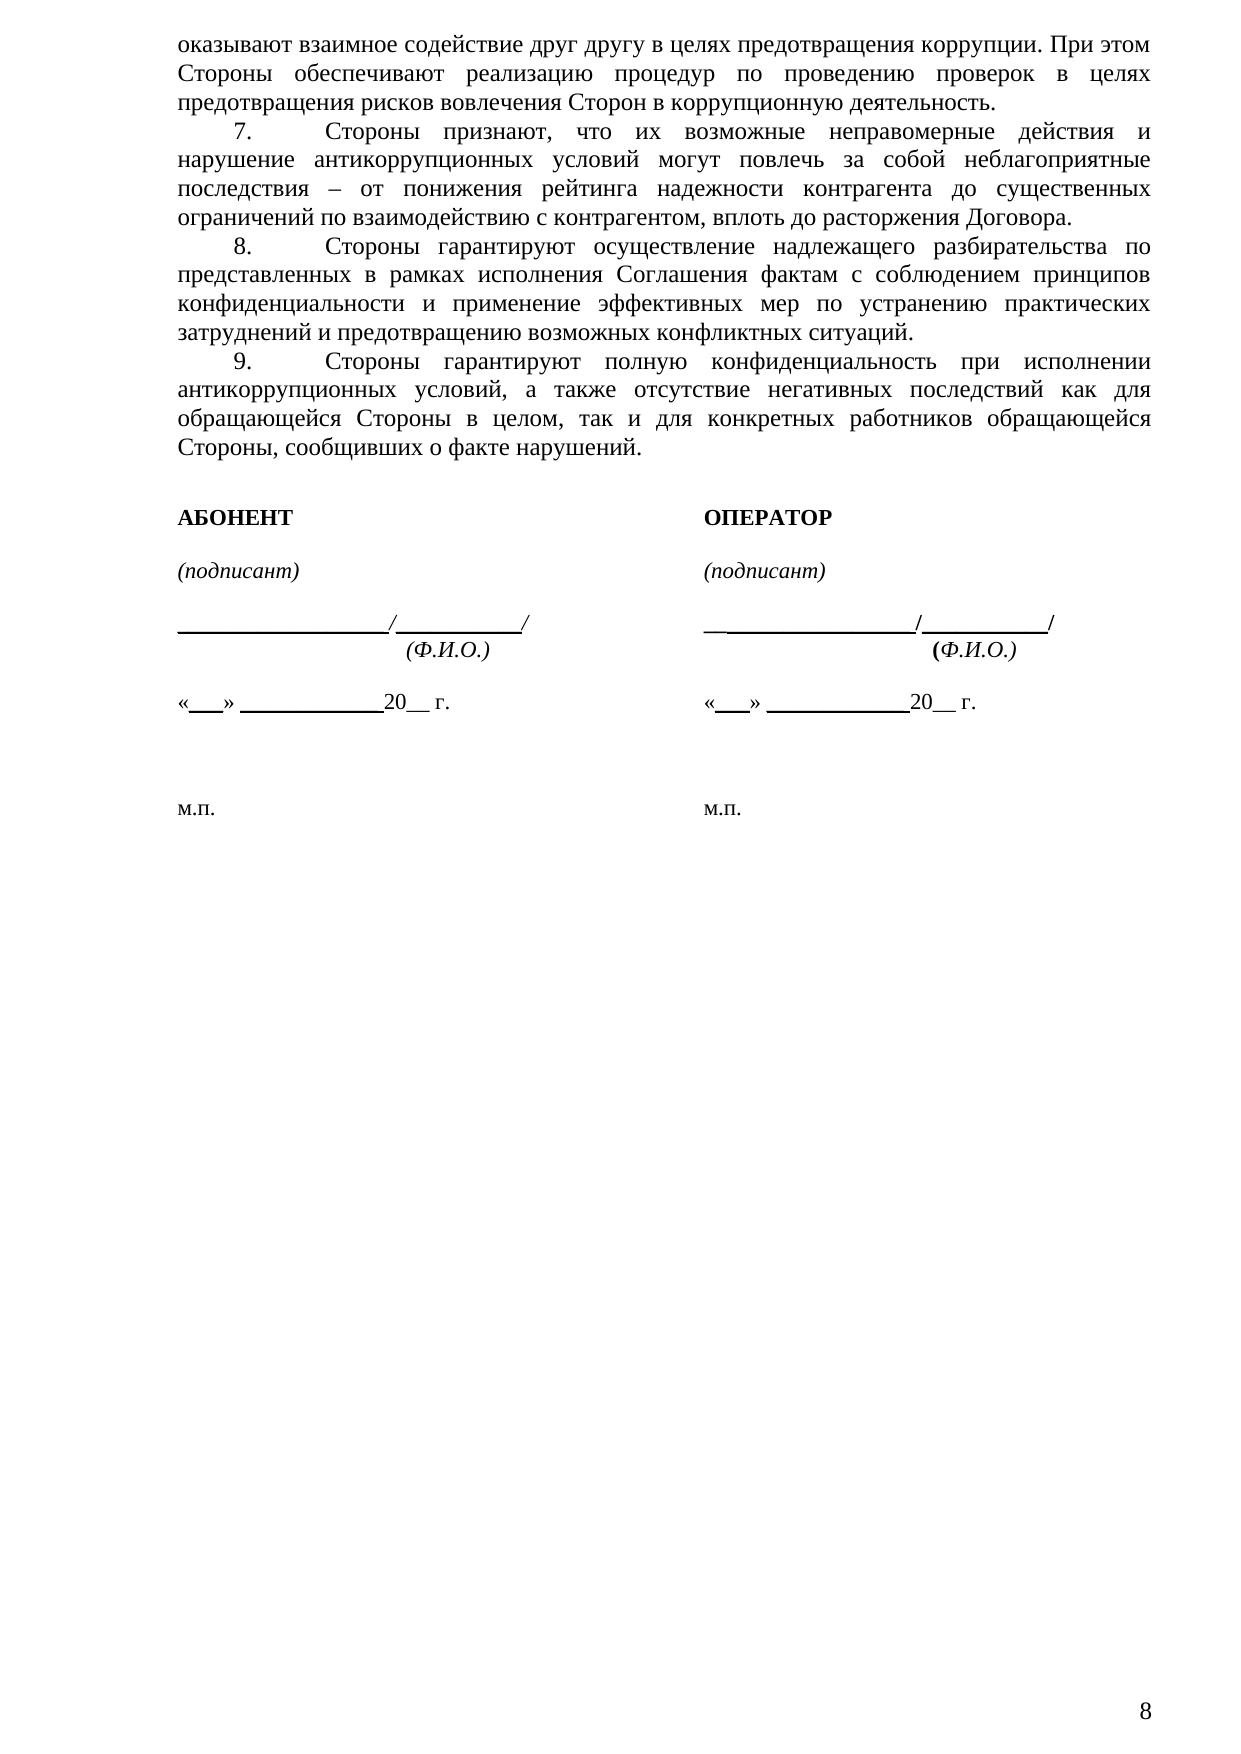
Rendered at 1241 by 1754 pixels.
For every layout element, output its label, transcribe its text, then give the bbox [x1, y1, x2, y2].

text 8. Стороны гарантируют осуществление надлежащего разбирательства по представленных в рамках исполнения Соглашения фактам с соблюдением принципов конфиденциальности и применение эффективных мер по устранению практических затруднений и предотвращению возможных конфликтных ситуаций. [177, 231, 1152, 346]
text 7. Стороны признают, что их возможные неправомерные действия и нарушение антикоррупционных условий могут повлечь за собой неблагоприятные последствия – от понижения рейтинга надежности контрагента до существенных ограничений по взаимодействию с контрагентом, вплоть до расторжения Договора. [177, 116, 1152, 231]
table_header ОПЕРАТОР (подписант) __________________ /___________/ (Ф.И.О.) «___» ____________ 20__ г. м.п. [692, 504, 1141, 820]
text 9. Стороны гарантируют полную конфиденциальность при исполнении антикоррупционных условий, а также отсутствие негативных последствий как для обращающейся Стороны в целом, так и для конкретных работников обращающейся Стороны, сообщивших о факте нарушений. [177, 346, 1152, 461]
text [177, 29, 1152, 116]
table_header АБОНЕНТ (подписант) __________________ /___________/ (Ф.И.О.) «___» ____________ 20__ г. м.п. [166, 504, 692, 820]
